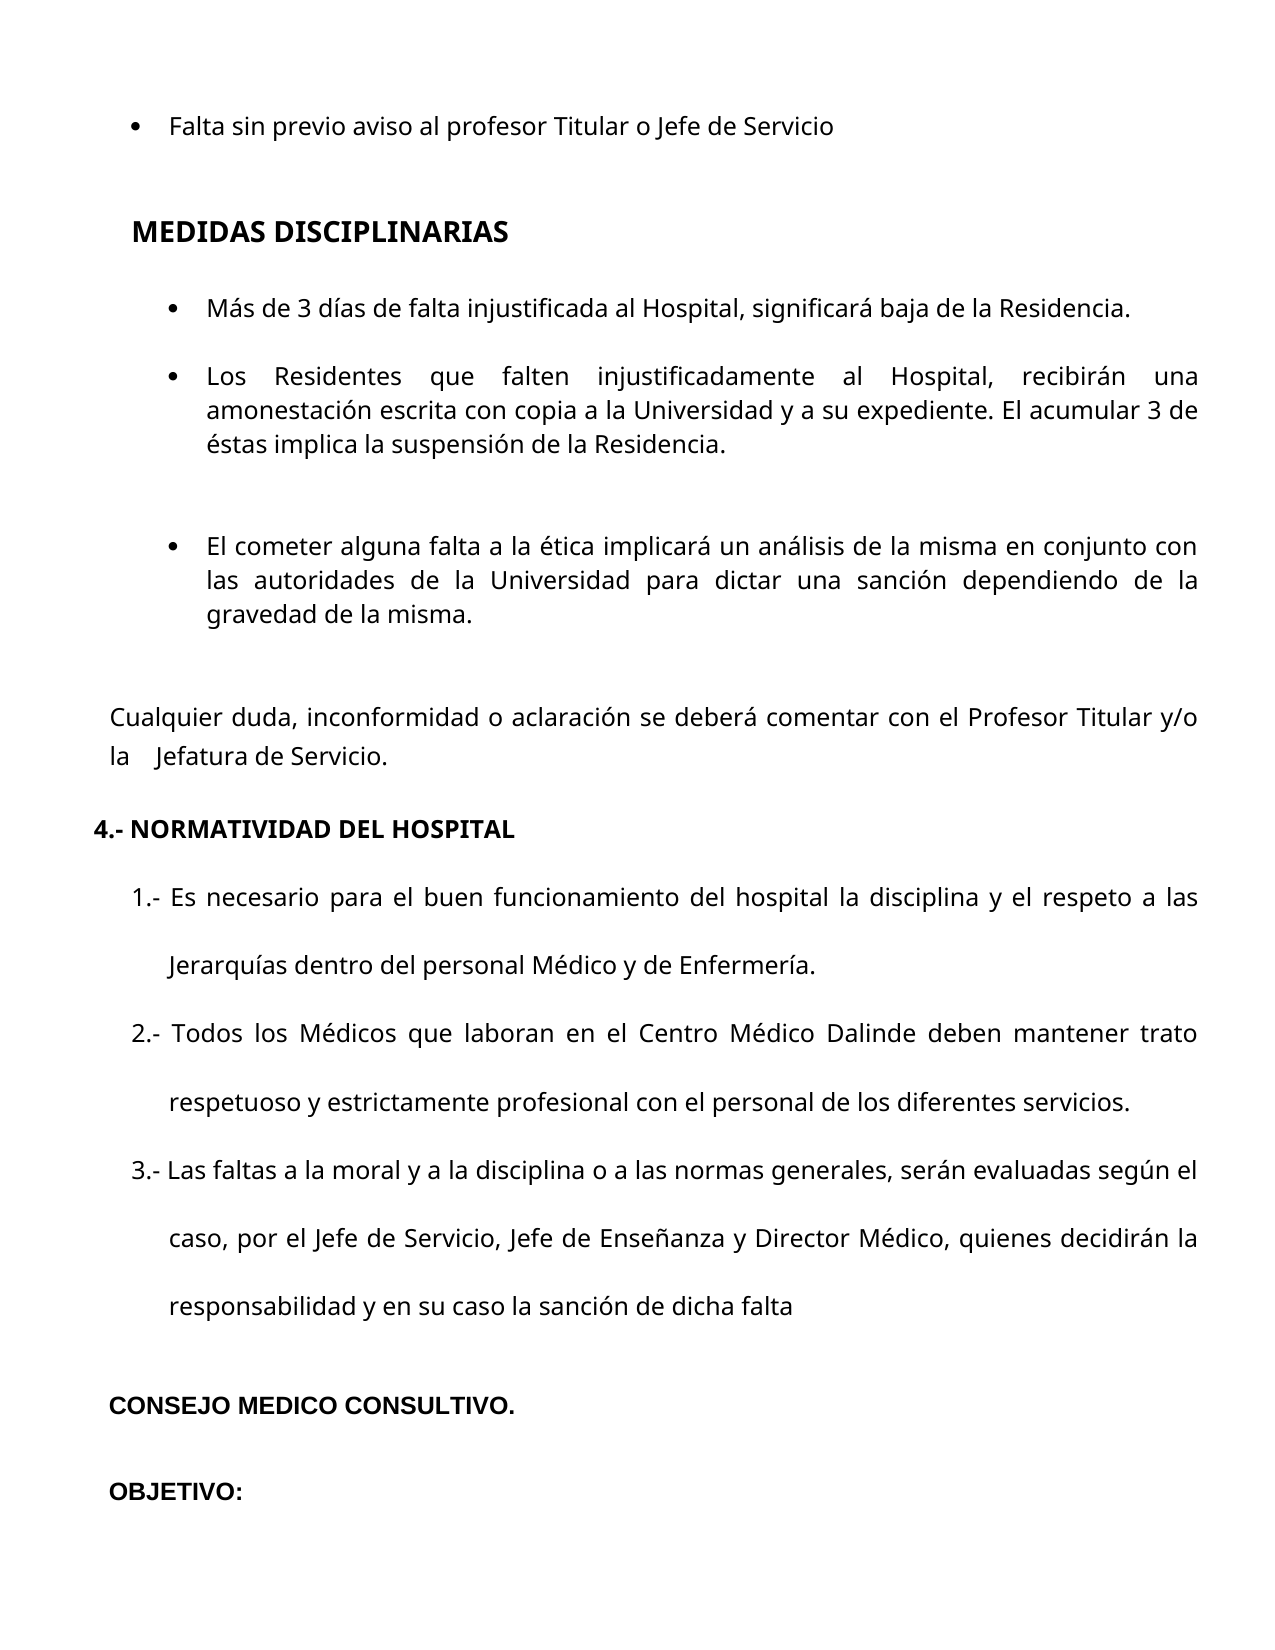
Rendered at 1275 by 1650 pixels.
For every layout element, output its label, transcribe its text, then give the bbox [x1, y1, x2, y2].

text Cualquier duda, inconformidad o aclaración se deberá comentar con el Profesor Titular y/o la Jefatura de Servicio. [109, 699, 1200, 772]
list Falta sin previo aviso al profesor Titular o Jefe de Servicio [131, 109, 1200, 143]
list El cometer alguna falta a la ética implicará un análisis de la misma en conjunto con las autoridades de para dictar una sanción dependiendo de la gravedad de la misma. [169, 529, 1200, 631]
text 2.- Todos los Médicos que laboran en el Centro Médico Dalinde deben mantener trato respetuoso y estrictamente profesional con el personal de los diferentes servicios. [131, 1016, 1200, 1118]
text 4.- NORMATIVIDAD DEL HOSPITAL [94, 812, 1200, 846]
list Más de 3 días de falta injustificada al Hospital, significará baja de la Residencia. [169, 291, 1200, 324]
subtitle MEDIDAS DISCIPLINARIAS [131, 211, 1200, 251]
text 1.- Es necesario para el buen funcionamiento del hospital la disciplina y el respeto a las Jerarquías dentro del personal Médico y de Enfermería. [131, 880, 1200, 982]
text CONSEJO MEDICO CONSULTIVO. [108, 1391, 1171, 1419]
text OBJETIVO: [108, 1477, 1171, 1506]
list Los Residentes que falten injustificadamente al Hospital, recibirán una amonestación escrita con copia a y a su expediente. El acumular 3 de éstas implica la suspensión de la Residencia. [169, 359, 1200, 461]
text 3.- Las faltas a la moral y a la disciplina o a las normas generales, serán evaluadas según el caso, por el Jefe de Servicio, Jefe de Enseñanza y Director Médico, quienes decidirán la responsabilidad y en su caso la sanción de dicha falta [131, 1152, 1200, 1323]
